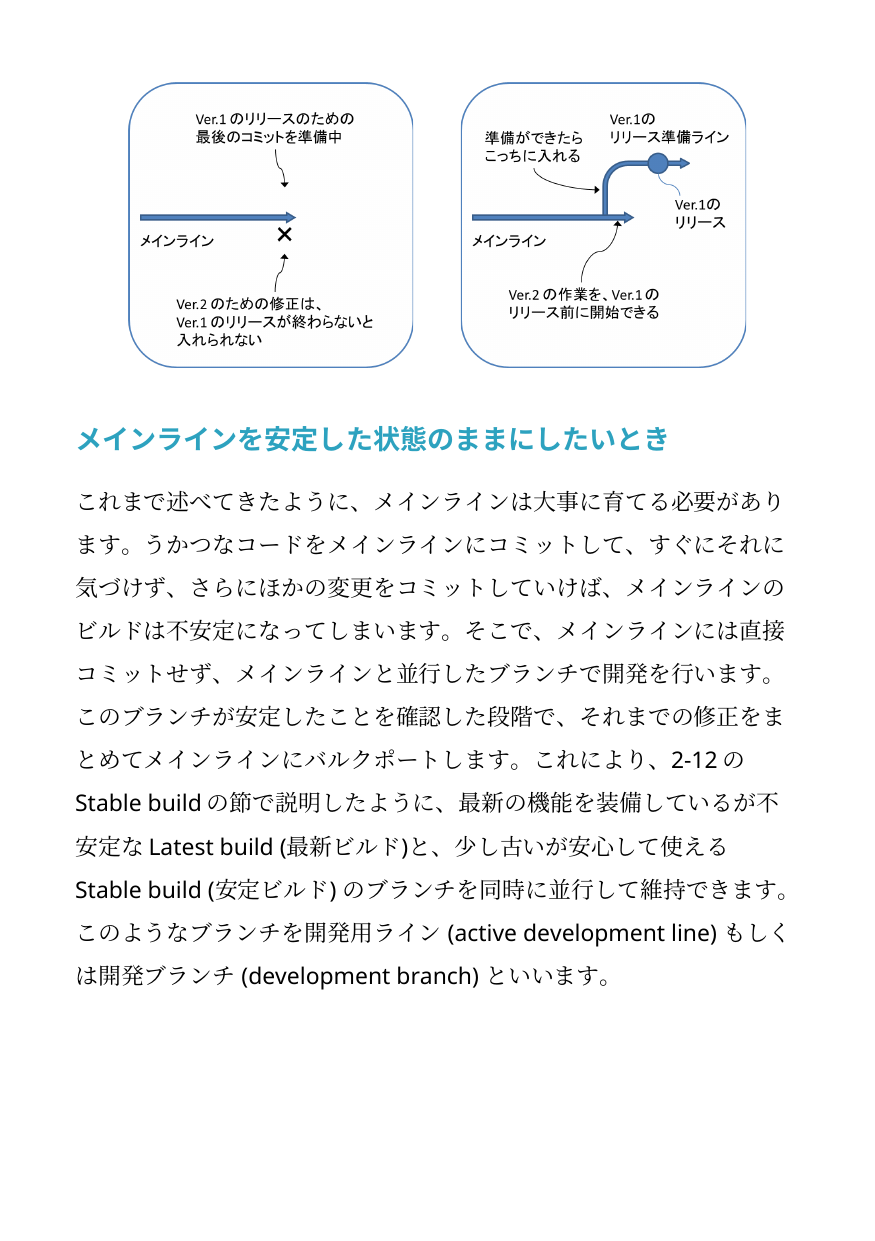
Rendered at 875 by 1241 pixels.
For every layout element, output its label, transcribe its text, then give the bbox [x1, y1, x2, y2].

picture [460, 82, 747, 368]
subtitle メインラインを安定した状態のままにしたいとき [75, 401, 799, 476]
picture [128, 82, 414, 368]
text これまで述べてきたように、メインラインは大事に育てる必要があります。うかつなコードをメインラインにコミットして、すぐにそれに気づけず、さらにほかの変更をコミットしていけば、メインラインのビルドは不安定になってしまいます。そこで、メインラインには直接コミットせず、メインラインと並行したブランチで開発を行います。このブランチが安定したことを確認した段階で、それまでの修正をまとめてメインラインにバルクポートします。これにより、2-12のStable buildの節で説明したように、最新の機能を装備しているが不安定なLatest build (最新ビルド)と、少し古いが安心して使えるStable build (安定ビルド) のブランチを同時に並行して維持できます。このようなブランチを開発用ライン (active development line) もしくは開発ブランチ (development branch) といいます。 [75, 481, 799, 993]
